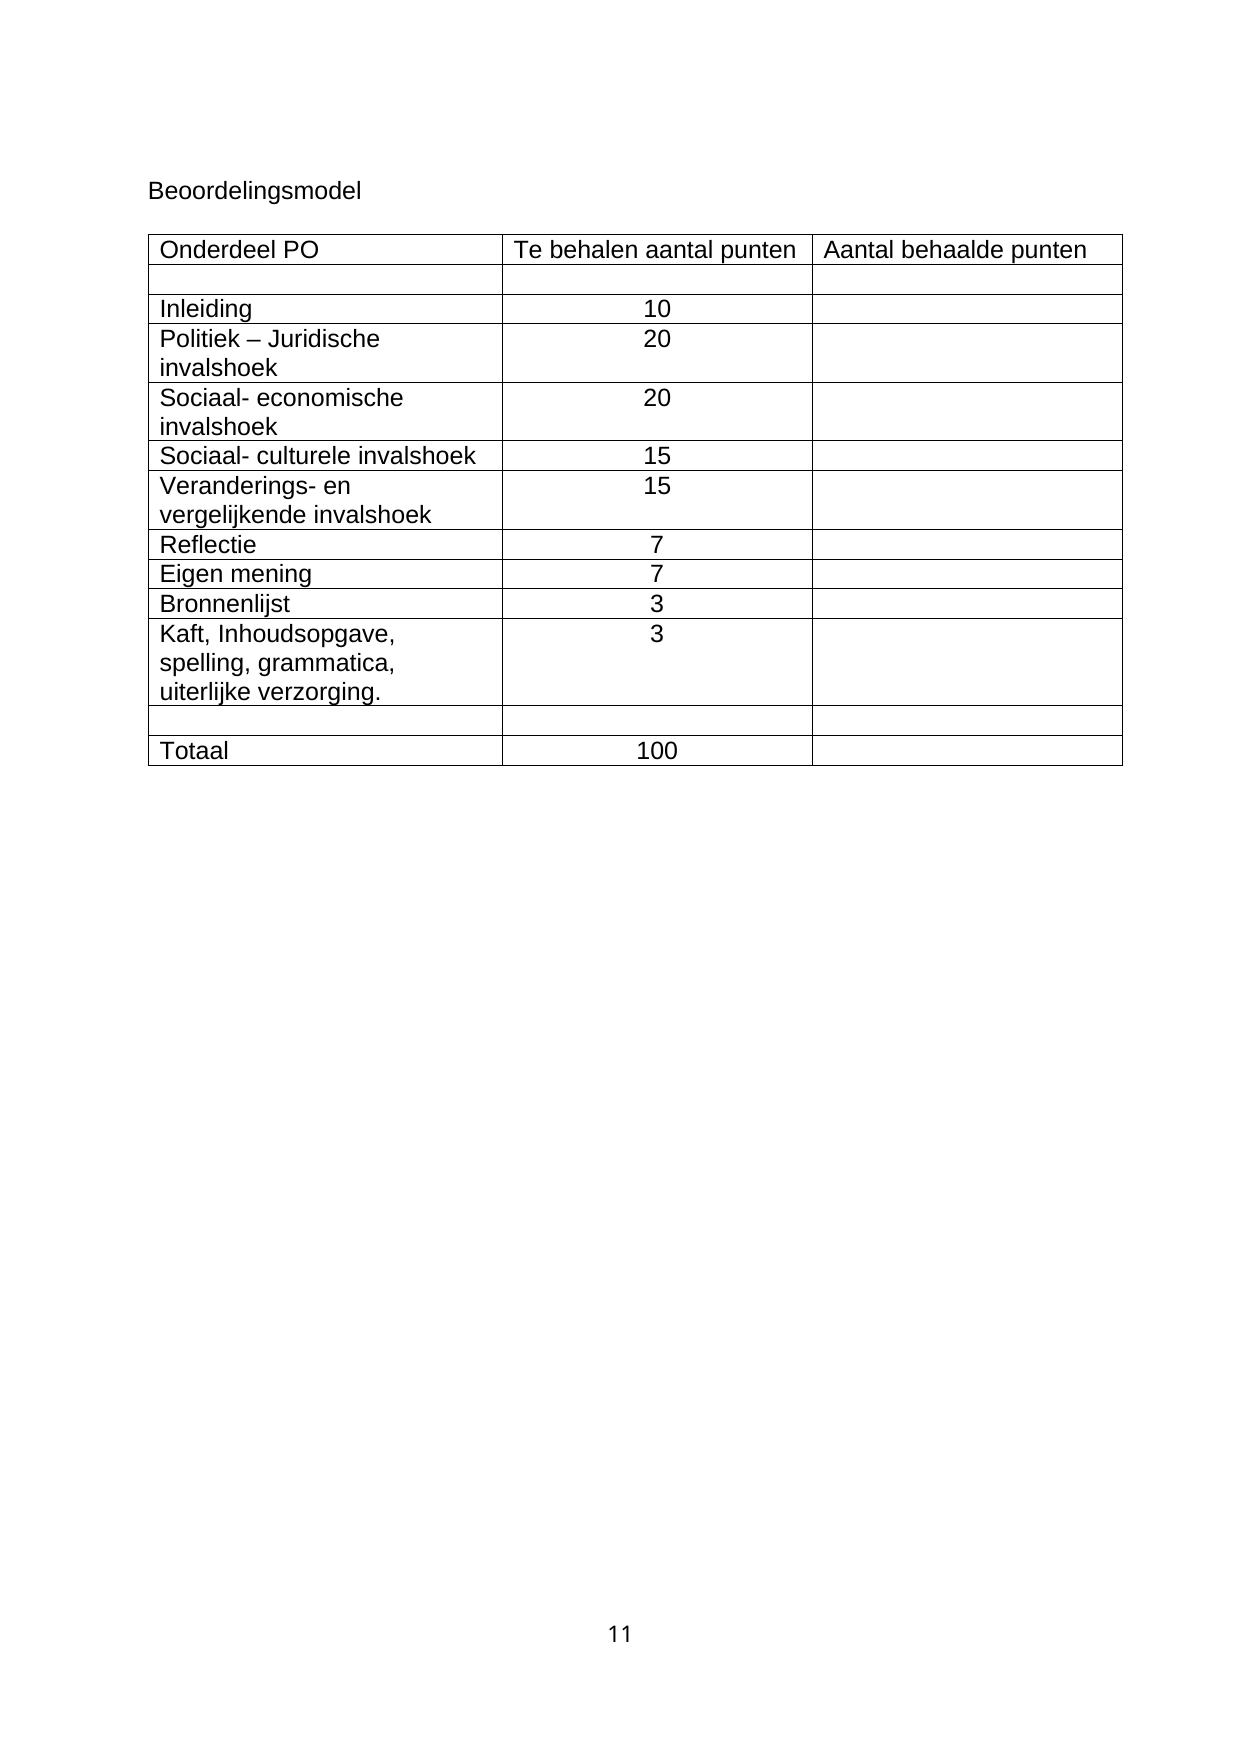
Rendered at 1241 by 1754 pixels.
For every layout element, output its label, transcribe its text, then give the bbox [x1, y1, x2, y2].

table_cell 100 [503, 736, 812, 765]
table_cell [813, 589, 1122, 618]
table_cell 3 [503, 589, 812, 618]
table_cell 7 [503, 530, 812, 558]
table_cell Sociaal- culturele invalshoek [149, 441, 502, 470]
table_header Aantal behaalde punten [813, 235, 1122, 264]
table_cell 20 [503, 324, 812, 382]
table_cell 7 [503, 560, 812, 588]
text Beoordelingsmodel [148, 176, 1093, 205]
table_cell [813, 706, 1122, 735]
table_cell Kaft, Inhoudsopgave, spelling, grammatica, uiterlijke verzorging. [149, 619, 502, 705]
table_cell [813, 560, 1122, 588]
table_cell [149, 706, 502, 735]
table_cell [813, 471, 1122, 529]
table_cell Eigen mening [149, 560, 502, 588]
table_cell Bronnenlijst [149, 589, 502, 618]
table_cell [813, 530, 1122, 558]
table_cell Sociaal- economische invalshoek [149, 383, 502, 440]
table_cell [813, 736, 1122, 765]
table_cell 3 [503, 619, 812, 705]
table_cell 10 [503, 295, 812, 323]
table_cell 20 [503, 383, 812, 440]
table_cell Veranderings- en vergelijkende invalshoek [149, 471, 502, 529]
table_header Onderdeel PO [149, 235, 502, 264]
table_cell [813, 265, 1122, 293]
table_cell [813, 619, 1122, 705]
table_cell Politiek – Juridische invalshoek [149, 324, 502, 382]
table_cell [813, 324, 1122, 382]
table_cell [503, 706, 812, 735]
table_cell [813, 441, 1122, 470]
table_cell 15 [503, 441, 812, 470]
table_cell Totaal [149, 736, 502, 765]
table_cell [813, 383, 1122, 440]
table_cell [503, 265, 812, 293]
table_cell 15 [503, 471, 812, 529]
table_cell [149, 265, 502, 293]
table_cell Inleiding [149, 295, 502, 323]
table_cell [813, 295, 1122, 323]
table_cell Reflectie [149, 530, 502, 558]
table_header Te behalen aantal punten [503, 235, 812, 264]
